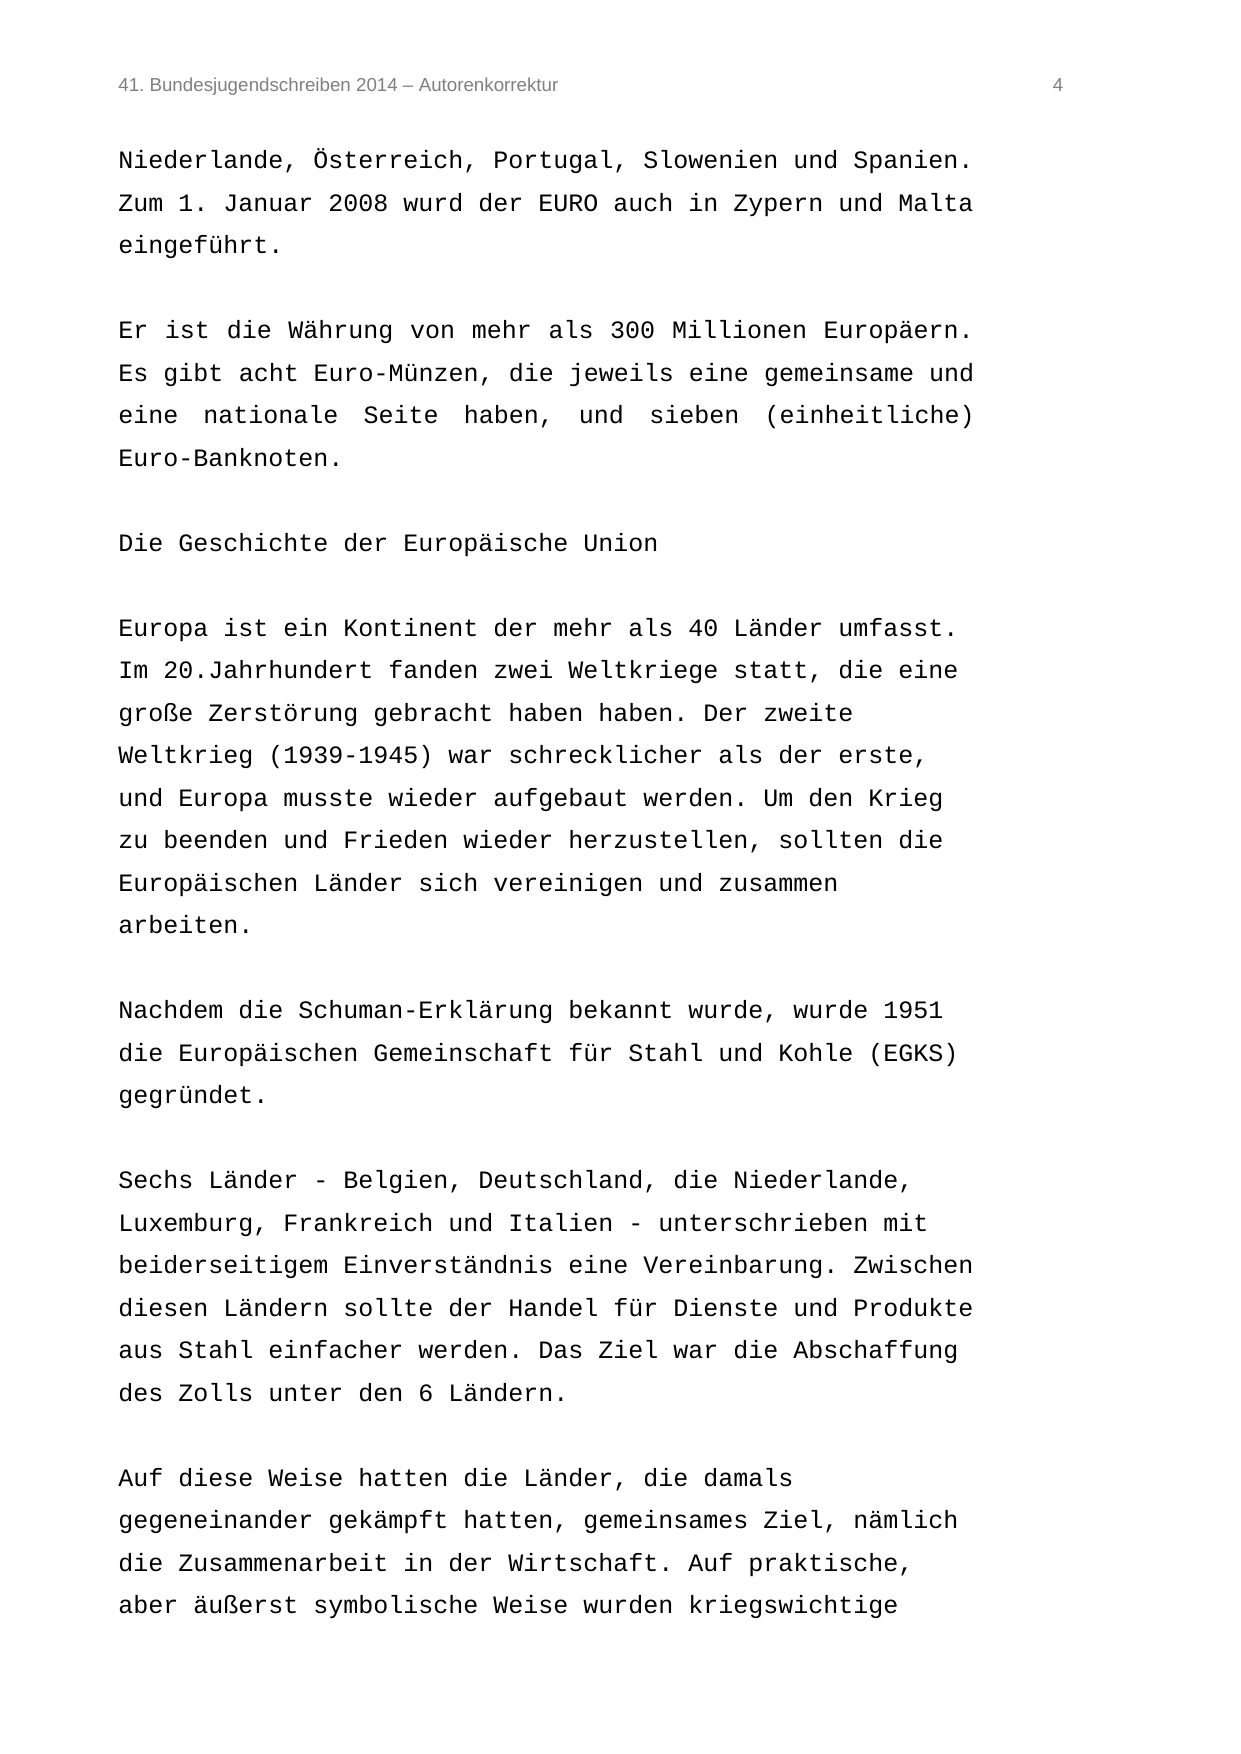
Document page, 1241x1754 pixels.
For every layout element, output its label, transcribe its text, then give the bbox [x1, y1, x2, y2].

text Nachdem die Schuman-Erklärung bekannt wurde, wurde 1951 die Europäischen Gemeinschaft für Stahl und Kohle (EGKS) gegründet. [118, 998, 974, 1111]
text Sechs Länder - Belgien, Deutschland, die Niederlande, Luxemburg, Frankreich und Italien - unterschrieben mit beiderseitigem Einverständnis eine Vereinbarung. Zwischen diesen Ländern sollte der Handel für Dienste und Produkte aus Stahl einfacher werden. Das Ziel war die Abschaffung des Zolls unter den 6 Ländern. [118, 1168, 974, 1408]
text Die Geschichte der Europäische Union [118, 530, 974, 558]
text Er ist die Währung von mehr als 300 Millionen Europäern. Es gibt acht Euro-Münzen, die jeweils eine gemeinsame und eine nationale Seite haben, und sieben (einheitliche) Euro-Banknoten. [118, 318, 974, 473]
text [118, 1465, 974, 1621]
text Europa ist ein Kontinent der mehr als 40 Länder umfasst. Im 20.Jahrhundert fanden zwei Weltkriege statt, die eine große Zerstörung gebracht haben haben. Der zweite Weltkrieg (1939-1945) war schrecklicher als der erste, und Europa musste wieder aufgebaut werden. Um den Krieg zu beenden und Frieden wieder herzustellen, sollten die Europäischen Länder sich vereinigen und zusammen arbeiten. [118, 615, 974, 941]
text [118, 148, 974, 261]
